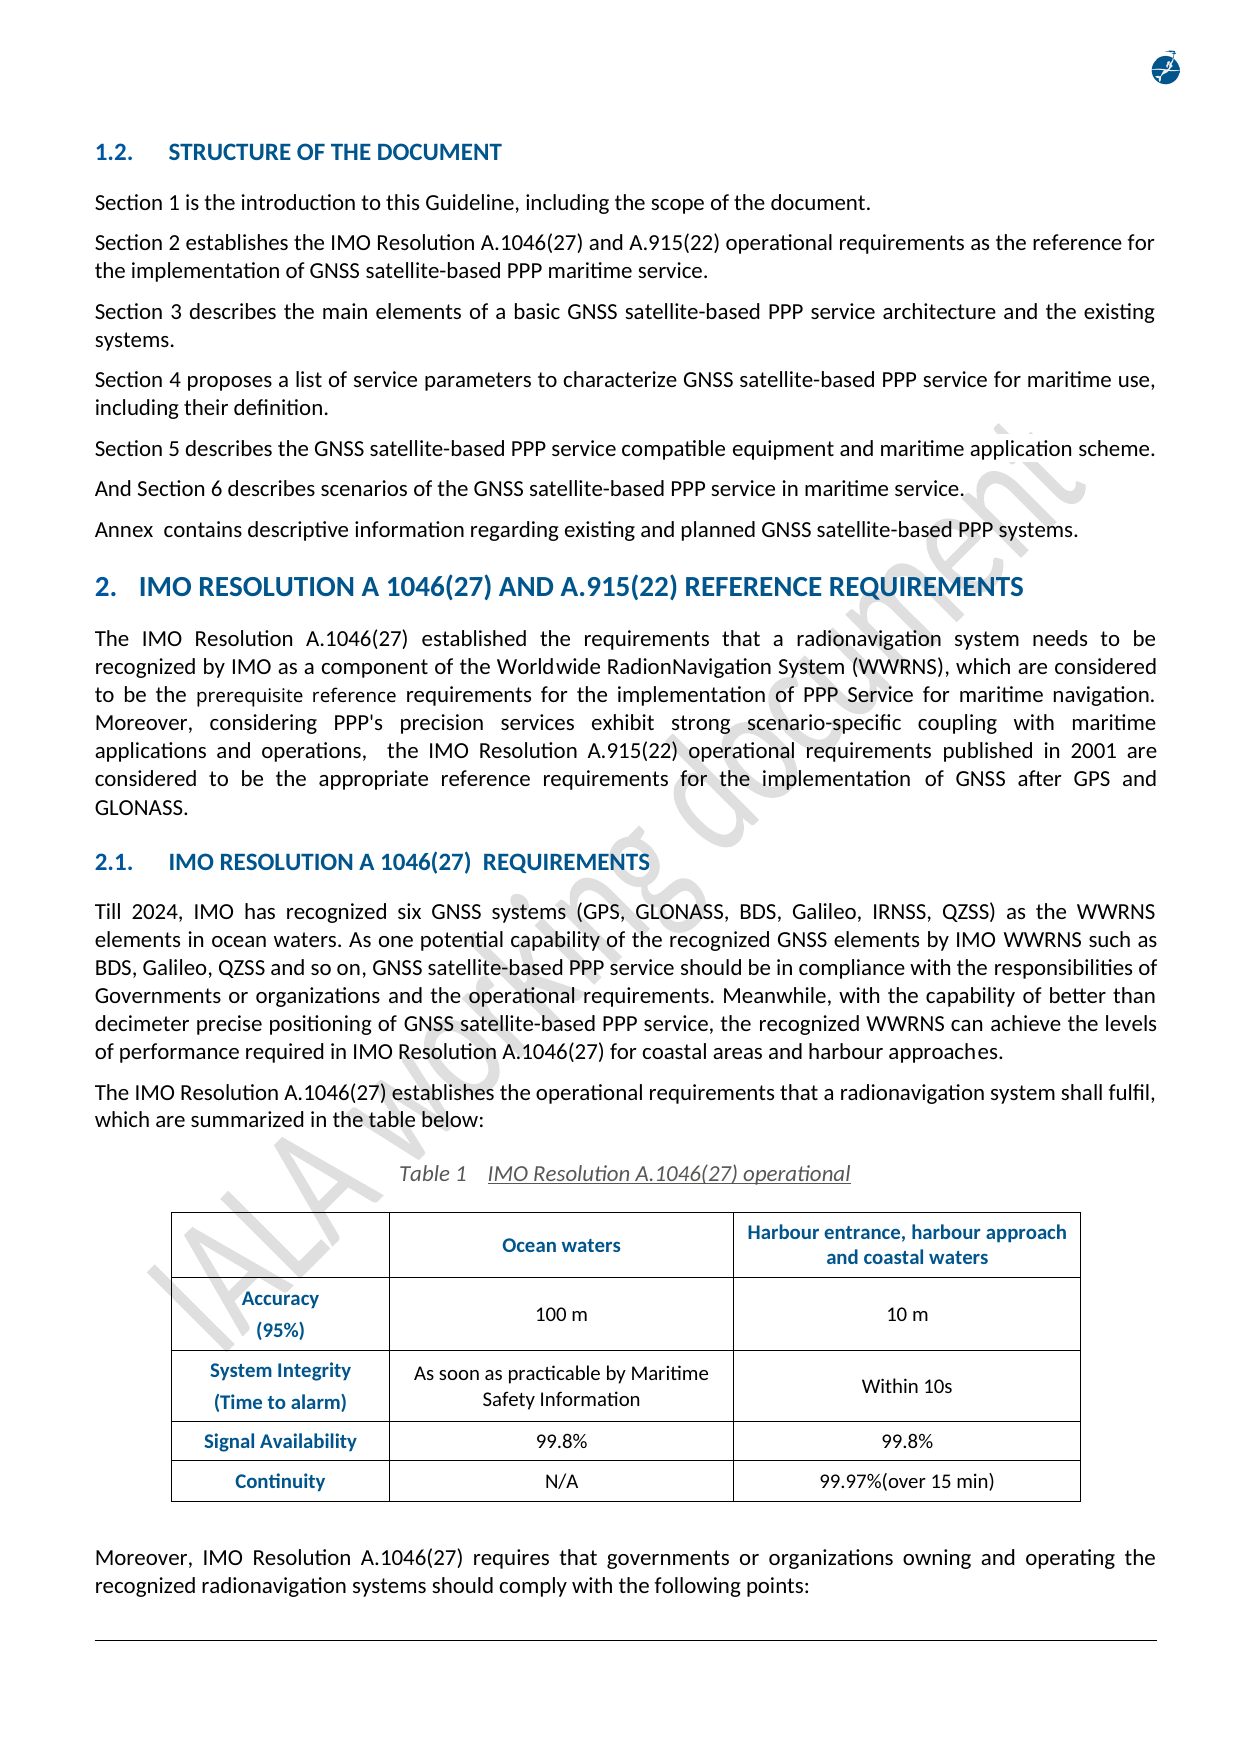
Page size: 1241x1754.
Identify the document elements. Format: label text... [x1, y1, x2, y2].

table_cell Continuity [172, 1461, 389, 1501]
picture [1120, 0, 1239, 119]
text The IMO Resolution A.1046(27) established the requirements that a radionavigation system needs to be recognized by IMO as a component of the Worldwide RadionNavigation System (WWRNS), which are considered to be the prerequisite reference requirements for the implementation of PPP Service for maritime navigation. Moreover, considering PPP's precision services exhibit strong scenario-specific coupling with maritime applications and operations, the IMO Resolution A.915(22) operational requirements published in 2001 are considered to be the appropriate reference requirements for the implementation of GNSS after GPS and GLONASS. [94, 624, 1157, 821]
table_cell 99.8% [734, 1422, 1080, 1460]
text Section 4 proposes a list of service parameters to characterize GNSS satellite-based PPP service for maritime use, including their definition. [94, 365, 1157, 421]
text Annex contains descriptive information regarding existing and planned GNSS satellite-based PPP systems. [94, 515, 1157, 543]
table_header [172, 1213, 389, 1277]
table_header Ocean waters [390, 1213, 733, 1277]
table_header Harbour entrance, harbour approach and coastal waters [734, 1213, 1080, 1277]
text The IMO Resolution A.1046(27) establishes the operational requirements that a radionavigation system shall fulfil, which are summarized in the table below: [94, 1078, 1157, 1134]
text Moreover, IMO Resolution A.1046(27) requires that governments or organizations owning and operating the recognized radionavigation systems should comply with the following points: [94, 1543, 1157, 1599]
subtitle Structure of the document [94, 136, 1157, 167]
table_cell N/A [390, 1461, 733, 1501]
text Section 5 describes the GNSS satellite-based PPP service compatible equipment and maritime application scheme. [94, 434, 834, 462]
text Till 2024, IMO has recognized six GNSS systems (GPS, GLONASS, BDS, Galileo, IRNSS, QZSS) as the WWRNS elements in ocean waters. As one potential capability of the recognized GNSS elements by IMO WWRNS such as BDS, Galileo, QZSS and so on, GNSS satellite-based PPP service should be in compliance with the responsibilities of Governments or organizations and the operational requirements. Meanwhile, with the capability of better than decimeter precise positioning of GNSS satellite-based PPP service, the recognized WWRNS can achieve the levels of performance required in IMO Resolution A.1046(27) for coastal areas and harbour approaches. [94, 897, 1157, 1065]
text Section 1 is the introduction to this Guideline, including the scope of the document. [94, 188, 1157, 216]
subtitle IMO Resolution A 1046(27) Requirements [94, 846, 1157, 876]
list IMO Resolution A.1046(27) operational [94, 1159, 1157, 1187]
table_cell Within 10s [734, 1351, 1080, 1421]
text Section 3 describes the main elements of a basic GNSS satellite-based PPP service architecture and the existing systems. [94, 297, 1157, 353]
table_cell Accuracy (95%) [172, 1278, 389, 1350]
subtitle IMO Resolution A 1046(27) and a.915(22) Reference Requirements [94, 568, 1157, 604]
text Section 2 establishes the IMO Resolution A.1046(27) and A.915(22) operational requirements as the reference for the implementation of GNSS satellite-based PPP maritime service. [94, 228, 1157, 284]
table_cell Signal Availability [172, 1422, 389, 1460]
table_cell 100 m [390, 1278, 733, 1350]
text And Section 6 describes scenarios of the GNSS satellite-based PPP service in maritime service. [94, 474, 1157, 502]
table_cell As soon as practicable by Maritime Safety Information [390, 1351, 733, 1421]
table_cell 99.8% [390, 1422, 733, 1460]
table_cell 10 m [734, 1278, 1080, 1350]
table_cell System Integrity (Time to alarm) [172, 1351, 389, 1421]
table_cell 99.97%(over 15 min) [734, 1461, 1080, 1501]
